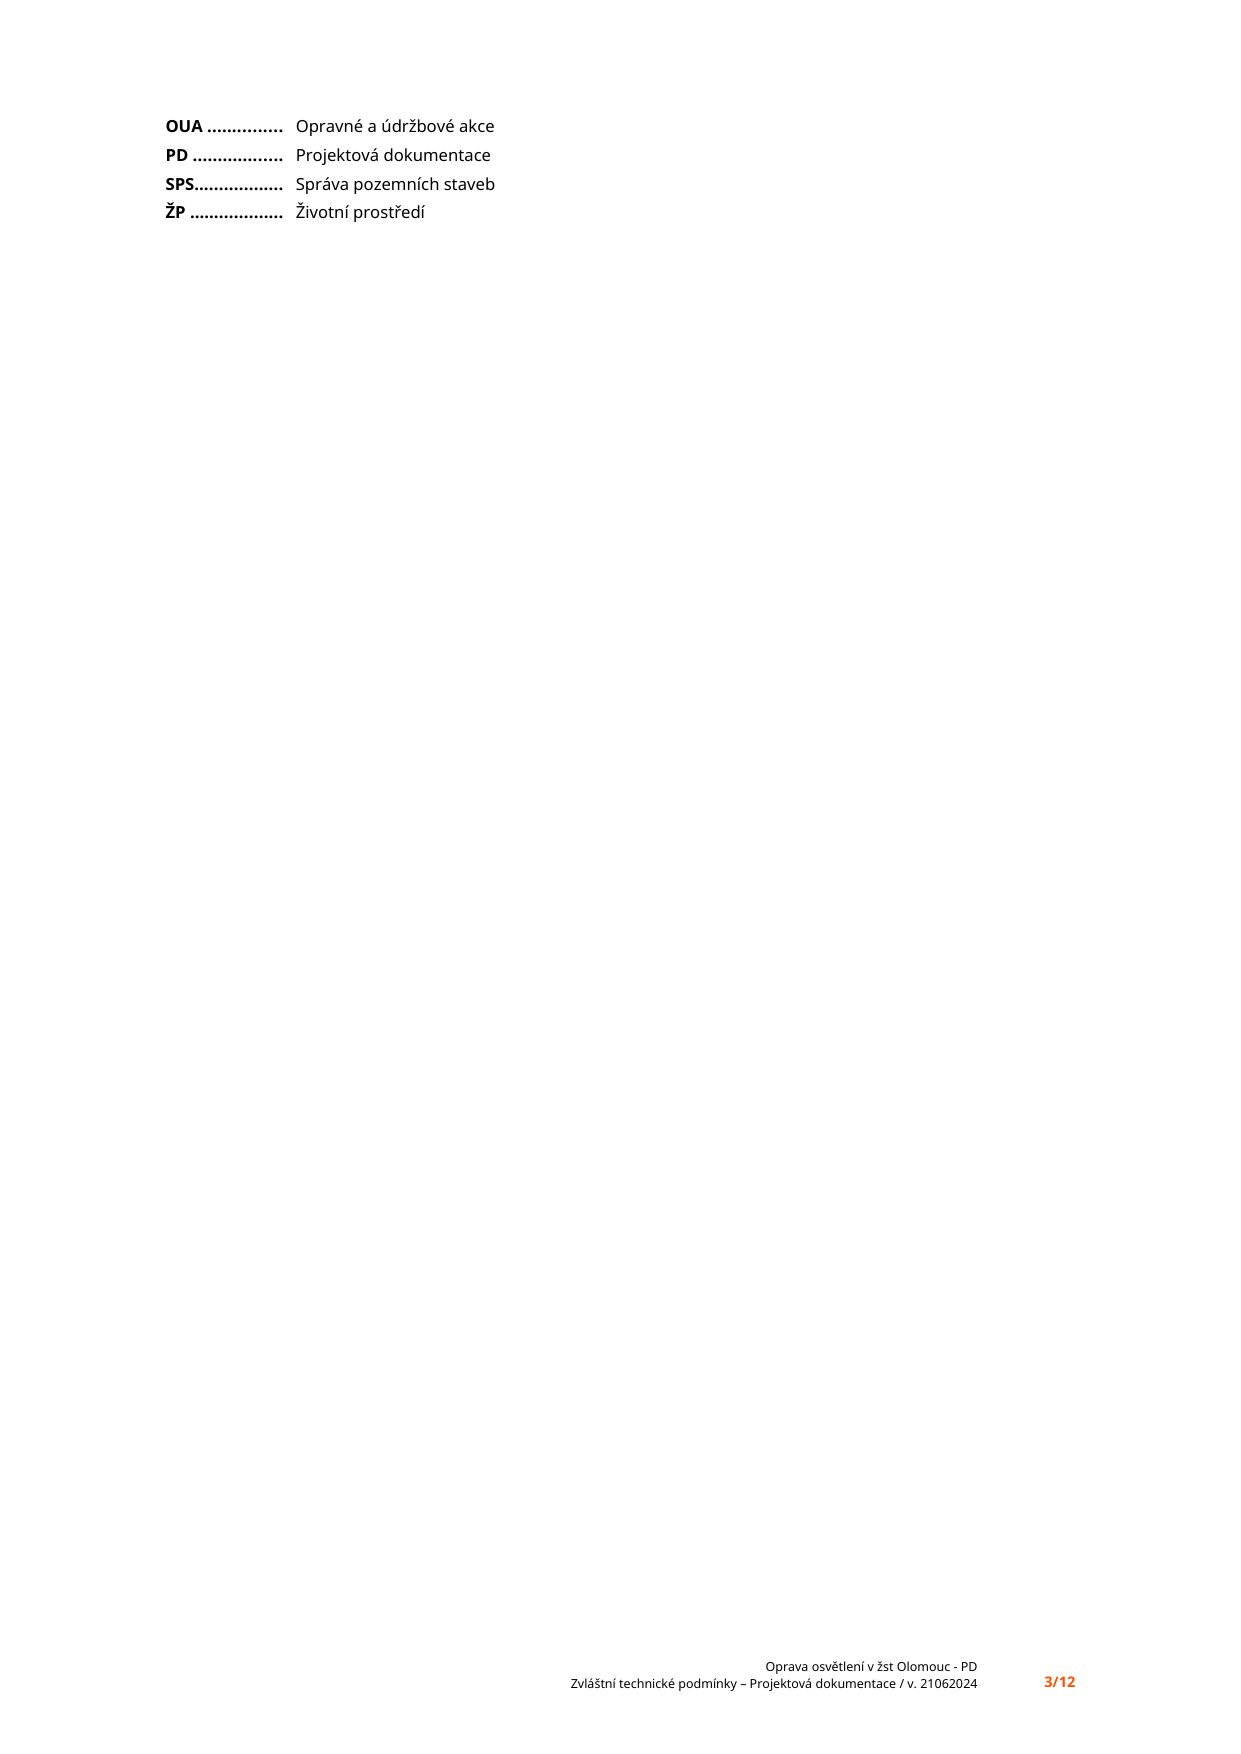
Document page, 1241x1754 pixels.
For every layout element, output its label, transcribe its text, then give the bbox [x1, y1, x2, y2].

table_cell SPS [165, 169, 296, 198]
table_cell Životní prostředí [296, 198, 1072, 226]
table_cell PD [165, 141, 296, 169]
table_cell ŽP [165, 198, 296, 226]
table_cell Správa pozemních staveb [296, 169, 1072, 198]
table_cell OUA [165, 112, 296, 141]
table_cell Opravné a údržbové akce [296, 112, 1072, 141]
table_cell Projektová dokumentace [296, 141, 1072, 169]
